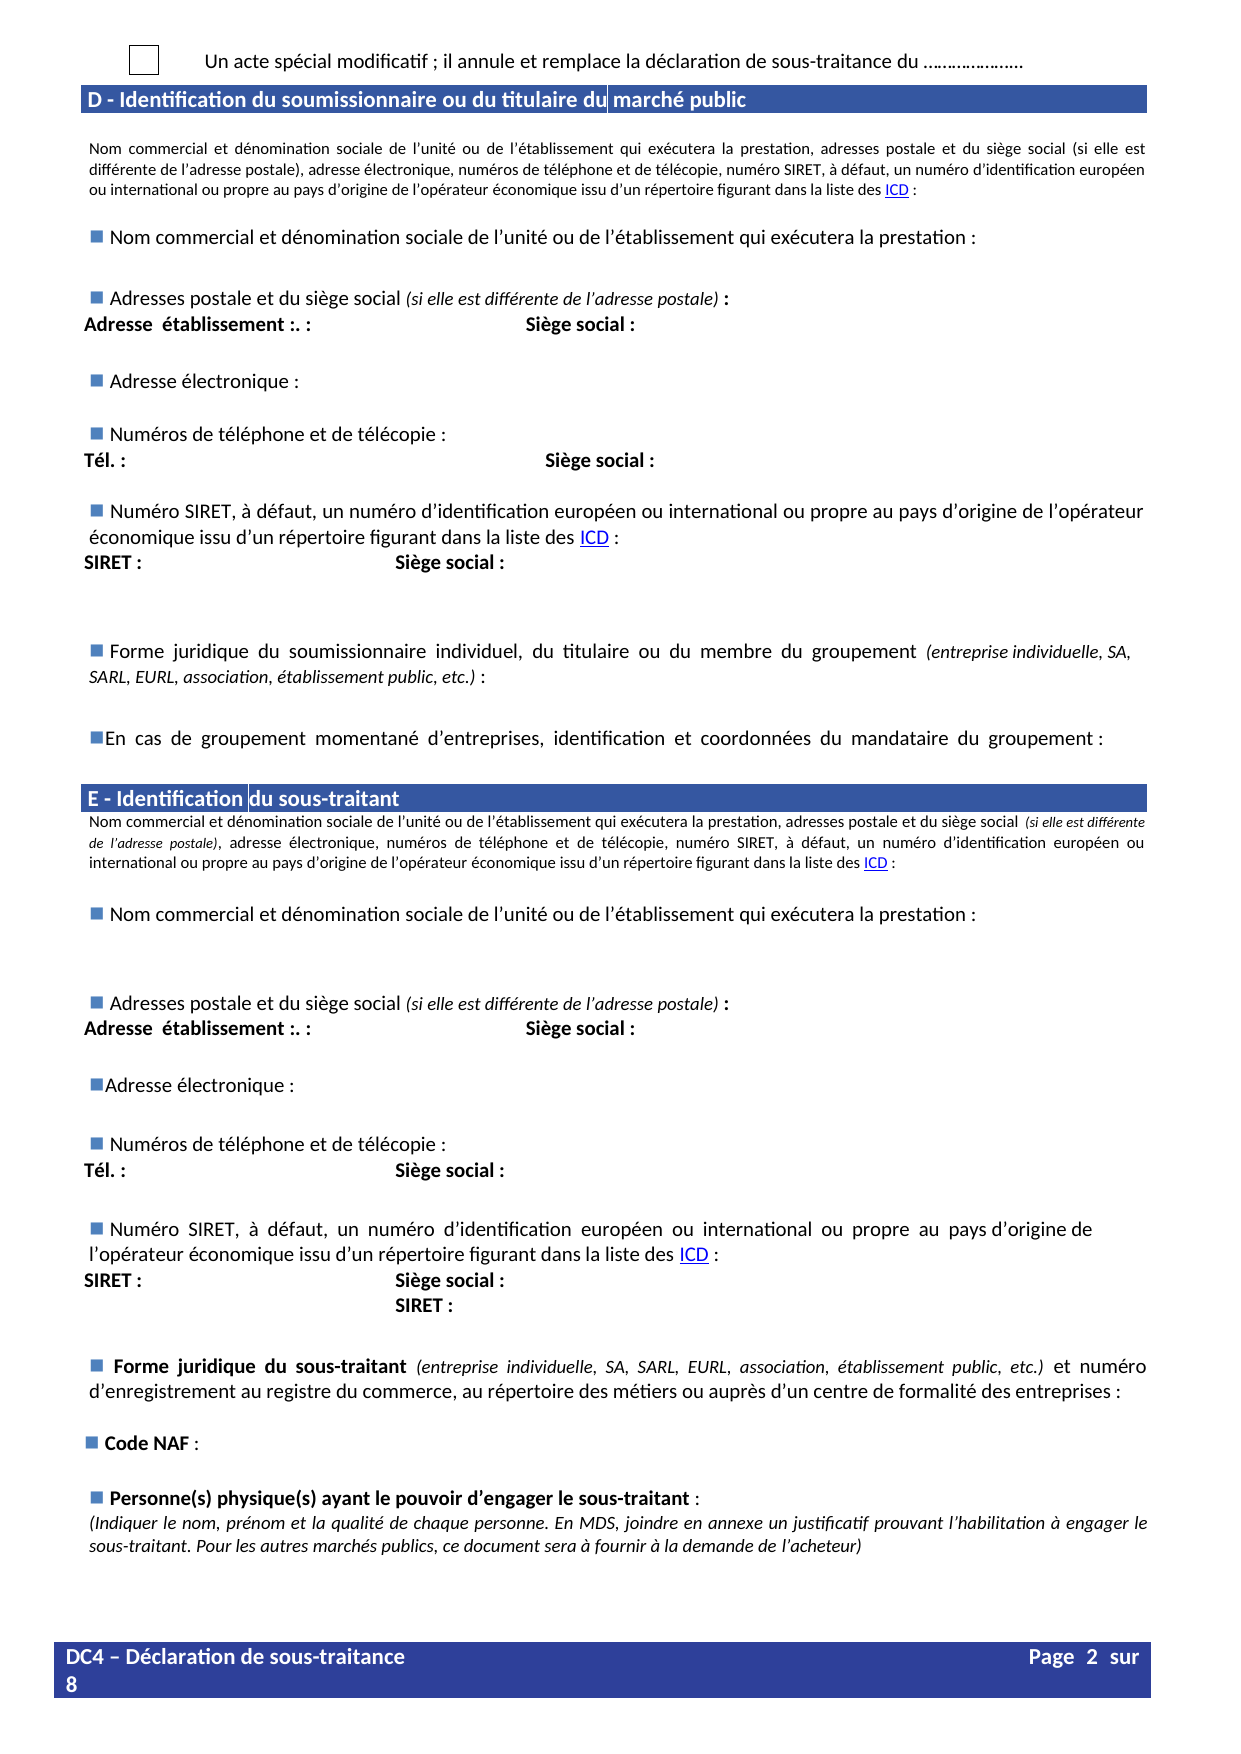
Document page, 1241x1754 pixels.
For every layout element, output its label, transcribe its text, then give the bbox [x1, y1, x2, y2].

text Code NAF : [84, 1431, 1152, 1456]
table_header Adresse établissement :. : [43, 1015, 364, 1041]
table_header Adresse établissement :. : [43, 311, 364, 336]
table_header Siège social : [309, 447, 674, 472]
table_header SIRET : [43, 1267, 309, 1318]
table_header Siège social : [309, 1157, 575, 1182]
text Adresses postale et du siège social (si elle est différente de l’adresse postale) : [89, 286, 1147, 311]
text En cas de groupement momentané d’entreprises, identification et coordonnées du mandataire du groupement : [89, 725, 1147, 750]
table_header SIRET : [43, 549, 309, 606]
text Numéro SIRET, à défaut, un numéro d’identification européen ou international ou propre au pays d’origine de l’opérateur économique issu d’un répertoire figurant dans la liste des ICD : [89, 1216, 1147, 1267]
table_header Siège social : SIRET : [309, 1267, 575, 1318]
text Adresse électronique : [89, 368, 1147, 393]
text Forme juridique du soumissionnaire individuel, du titulaire ou du membre du groupement (entreprise individuelle, SA, SARL, EURL, association, établissement public, etc.) : [89, 638, 1147, 689]
text Forme juridique du sous-traitant (entreprise individuelle, SA, SARL, EURL, association, établissement public, etc.) et numéro d’enregistrement au registre du commerce, au répertoire des métiers ou auprès d’un centre de formalité des entreprises : [89, 1353, 1147, 1404]
table_header Siège social : [309, 549, 575, 606]
text Nom commercial et dénomination sociale de l’unité ou de l’établissement qui exécutera la prestation, adresses postale et du siège social (si elle est différente de l’adresse postale), adresse électronique, numéros de téléphone et de télécopie, numéro SIRET, à défaut, un numéro d’identification européen ou international ou propre au pays d’origine de l’opérateur économique issu d’un répertoire figurant dans la liste des ICD : [89, 812, 1147, 873]
text Adresses postale et du siège social (si elle est différente de l’adresse postale) : [89, 990, 1147, 1015]
text Un acte spécial modificatif ; il annule et remplace la déclaration de sous-traitance du ………………... [128, 44, 1152, 75]
table_header Tél. : [43, 447, 309, 472]
text Nom commercial et dénomination sociale de l’unité ou de l’établissement qui exécutera la prestation : [89, 224, 1147, 250]
text Adresse électronique : [89, 1072, 1147, 1097]
table_header Siège social : [364, 1015, 789, 1041]
text Numéros de téléphone et de télécopie : [89, 1131, 1147, 1157]
table_header Siège social : [364, 311, 789, 336]
text Numéro SIRET, à défaut, un numéro d’identification européen ou international ou propre au pays d’origine de l’opérateur économique issu d’un répertoire figurant dans la liste des ICD : [89, 498, 1147, 549]
text Nom commercial et dénomination sociale de l’unité ou de l’établissement qui exécutera la prestation, adresses postale et du siège social (si elle est différente de l’adresse postale), adresse électronique, numéros de téléphone et de télécopie, numéro SIRET, à défaut, un numéro d’identification européen ou international ou propre au pays d’origine de l’opérateur économique issu d’un répertoire figurant dans la liste des ICD : [89, 138, 1147, 199]
table_header Tél. : [43, 1157, 309, 1182]
text Nom commercial et dénomination sociale de l’unité ou de l’établissement qui exécutera la prestation : [89, 902, 1147, 927]
text (Indiquer le nom, prénom et la qualité de chaque personne. En MDS, joindre en annexe un justificatif prouvant l’habilitation à engager le sous-traitant. Pour les autres marchés publics, ce document sera à fournir à la demande de l’acheteur) [89, 1512, 1152, 1557]
text Numéros de téléphone et de télécopie : [89, 421, 1147, 447]
text Personne(s) physique(s) ayant le pouvoir d’engager le sous-traitant : [89, 1483, 1152, 1512]
